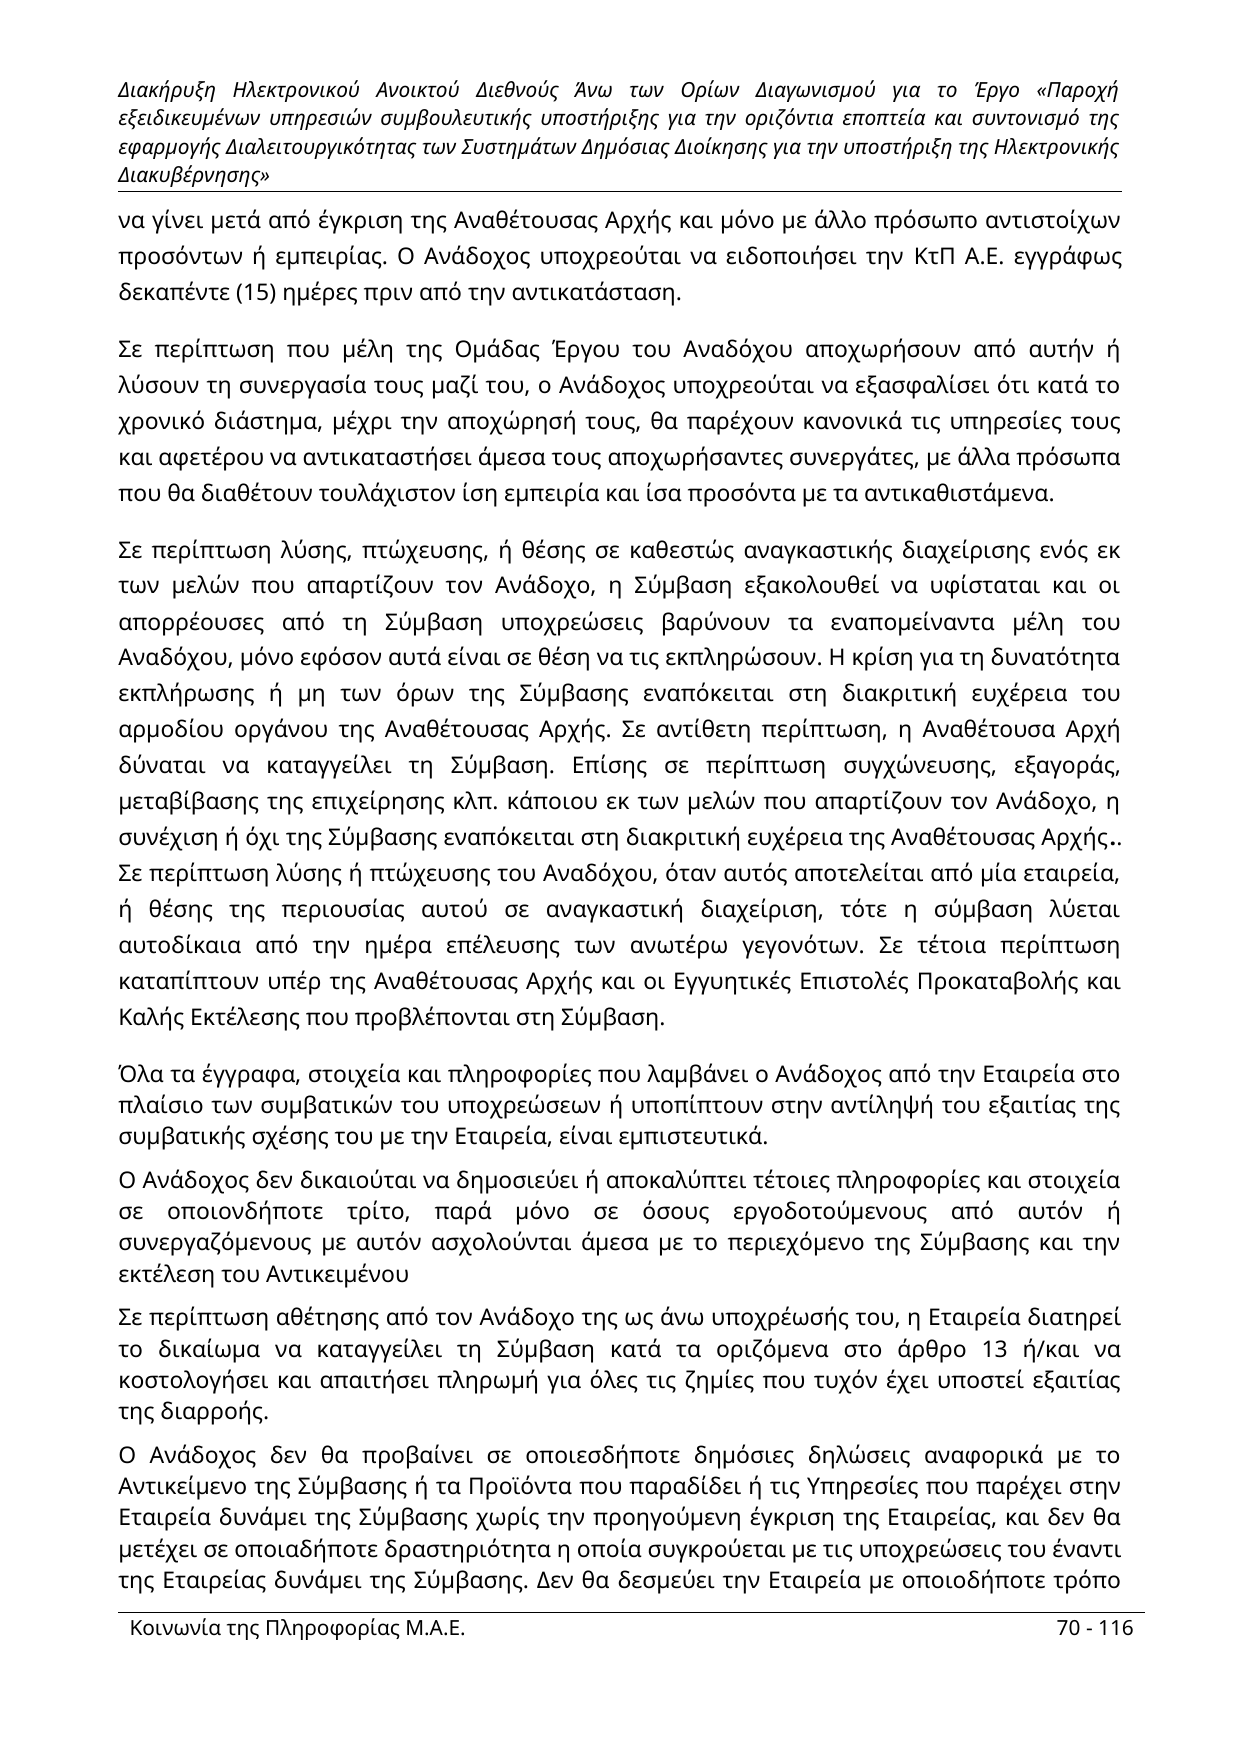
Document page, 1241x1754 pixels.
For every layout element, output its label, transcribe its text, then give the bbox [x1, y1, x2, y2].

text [118, 1439, 1122, 1595]
text Ο Ανάδοχος δεν δικαιούται να δημοσιεύει ή αποκαλύπτει τέτοιες πληροφορίες και στοιχεία σε οποιονδήποτε τρίτο, παρά μόνο σε όσους εργοδοτούμενους από αυτόν ή συνεργαζόμενους με αυτόν ασχολούνται άμεσα με το περιεχόμενο της Σύμβασης και την εκτέλεση του Αντικειμένου [118, 1164, 1122, 1289]
text Σε περίπτωση που μέλη της Ομάδας Έργου του Αναδόχου αποχωρήσουν από αυτήν ή λύσουν τη συνεργασία τους μαζί του, ο Ανάδοχος υποχρεούται να εξασφαλίσει ότι κατά το χρονικό διάστημα, μέχρι την αποχώρησή τους, θα παρέχουν κανονικά τις υπηρεσίες τους και αφετέρου να αντικαταστήσει άμεσα τους αποχωρήσαντες συνεργάτες, με άλλα πρόσωπα που θα διαθέτουν τουλάχιστον ίση εμπειρία και ίσα προσόντα με τα αντικαθιστάμενα. [118, 333, 1122, 508]
text Σε περίπτωση λύσης, πτώχευσης, ή θέσης σε καθεστώς αναγκαστικής διαχείρισης ενός εκ των μελών που απαρτίζουν τον Ανάδοχο, η Σύμβαση εξακολουθεί να υφίσταται και οι απορρέουσες από τη Σύμβαση υποχρεώσεις βαρύνουν τα εναπομείναντα μέλη του Αναδόχου, μόνο εφόσον αυτά είναι σε θέση να τις εκπληρώσουν. Η κρίση για τη δυνατότητα εκπλήρωσης ή μη των όρων της Σύμβασης εναπόκειται στη διακριτική ευχέρεια του αρμοδίου οργάνου της Αναθέτουσας Αρχής. Σε αντίθετη περίπτωση, η Αναθέτουσα Αρχή δύναται να καταγγείλει τη Σύμβαση. Επίσης σε περίπτωση συγχώνευσης, εξαγοράς, μεταβίβασης της επιχείρησης κλπ. κάποιου εκ των μελών που απαρτίζουν τον Ανάδοχο, η συνέχιση ή όχι της Σύμβασης εναπόκειται στη διακριτική ευχέρεια της Αναθέτουσας Αρχής.. Σε περίπτωση λύσης ή πτώχευσης του Αναδόχου, όταν αυτός αποτελείται από μία εταιρεία, ή θέσης της περιουσίας αυτού σε αναγκαστική διαχείριση, τότε η σύμβαση λύεται αυτοδίκαια από την ημέρα επέλευσης των ανωτέρω γεγονότων. Σε τέτοια περίπτωση καταπίπτουν υπέρ της Αναθέτουσας Αρχής και οι Εγγυητικές Επιστολές Προκαταβολής και Καλής Εκτέλεσης που προβλέπονται στη Σύμβαση. [118, 533, 1122, 1032]
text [118, 204, 1122, 307]
text Όλα τα έγγραφα, στοιχεία και πληροφορίες που λαμβάνει ο Ανάδοχος από την Εταιρεία στο πλαίσιο των συμβατικών του υποχρεώσεων ή υποπίπτουν στην αντίληψή του εξαιτίας της συμβατικής σχέσης του με την Εταιρεία, είναι εμπιστευτικά. [118, 1057, 1122, 1151]
text Σε περίπτωση αθέτησης από τον Ανάδοχο της ως άνω υποχρέωσής του, η Εταιρεία διατηρεί το δικαίωμα να καταγγείλει τη Σύμβαση κατά τα οριζόμενα στο άρθρο 13 ή/και να κοστολογήσει και απαιτήσει πληρωμή για όλες τις ζημίες που τυχόν έχει υποστεί εξαιτίας της διαρροής. [118, 1301, 1122, 1426]
